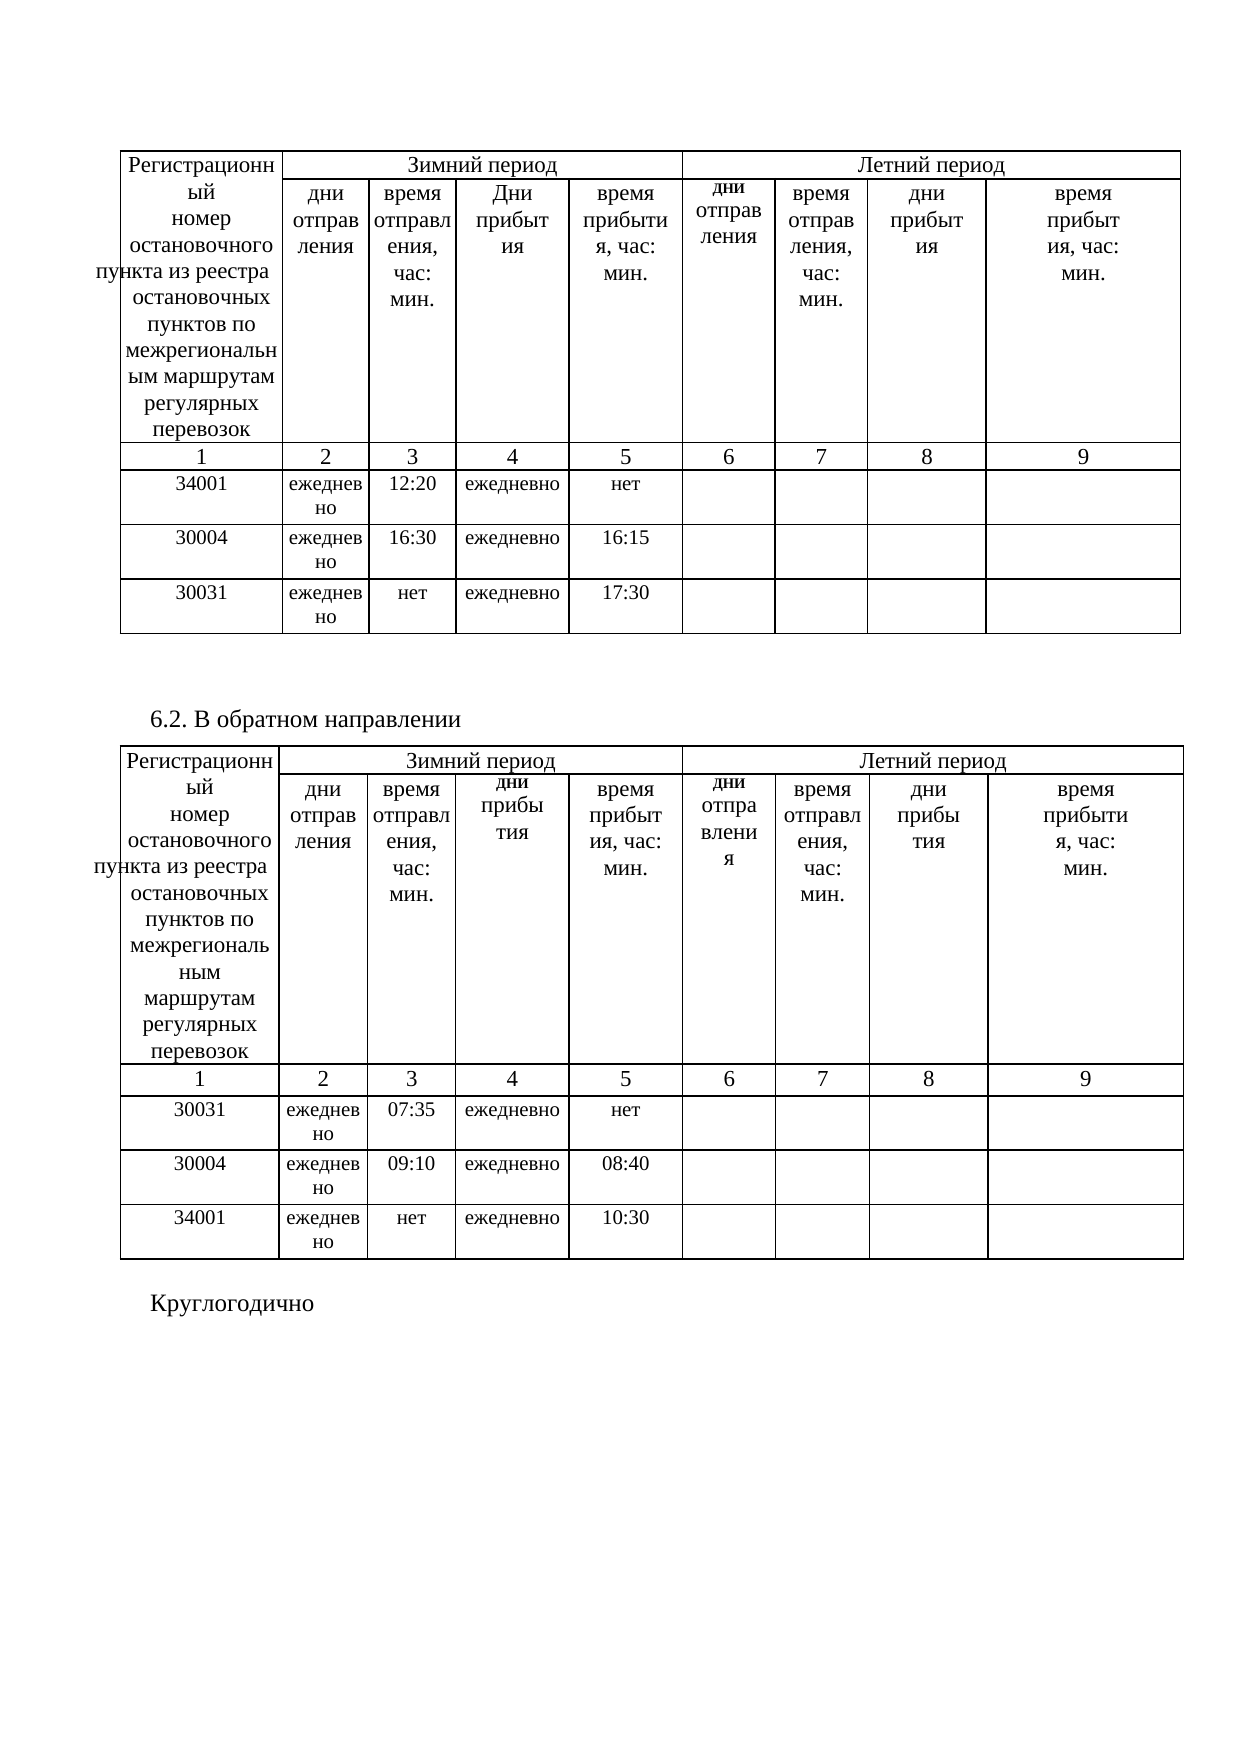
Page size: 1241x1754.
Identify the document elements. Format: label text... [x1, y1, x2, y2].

table_cell [868, 525, 985, 578]
table_cell [870, 1151, 987, 1204]
table_cell время отправ ления, час: мин. [776, 180, 867, 441]
table_cell ежедневно [457, 471, 568, 524]
table_cell 30031 [121, 1097, 278, 1149]
table_header Летний период [683, 747, 1183, 773]
table_cell ежедневно [456, 1097, 568, 1149]
table_cell [989, 1205, 1183, 1258]
table_cell ежедневно [457, 525, 568, 578]
table_cell ДНИ отпра влени я [683, 775, 775, 1063]
table_cell Дни прибыт ия [457, 180, 568, 441]
table_cell [776, 525, 867, 578]
table_header Регистрационный номер остановочного пункта из реестра остановочных пунктов по межрегиональным маршрутам регулярных перевозок [121, 152, 282, 441]
table_cell [989, 1097, 1183, 1149]
table_cell 08:40 [570, 1151, 682, 1204]
table_cell ежедневно [283, 580, 368, 632]
table_cell нет [370, 580, 455, 632]
table_cell время прибыт ия, час: мин. [987, 180, 1180, 441]
table_cell 34001 [121, 471, 282, 524]
table_cell 9 [989, 1065, 1183, 1095]
table_cell [683, 525, 774, 578]
table_cell [776, 580, 867, 632]
table_cell [776, 1097, 869, 1149]
table_cell ежедневно [280, 1151, 367, 1204]
table_cell 4 [456, 1065, 568, 1095]
table_cell дни отправ ления [280, 775, 367, 1063]
table_cell дни прибыт ия [868, 180, 985, 441]
table_cell 09:10 [368, 1151, 455, 1204]
table_cell 17:30 [570, 580, 682, 632]
table_cell [683, 1205, 775, 1258]
table_cell 8 [868, 443, 985, 469]
table_cell [987, 580, 1180, 632]
table_cell 3 [370, 443, 455, 469]
table_cell 10:30 [570, 1205, 682, 1258]
table_header Летний период [683, 152, 1180, 178]
table_header Регистрационный номер остановочного пункта из реестра остановочных пунктов по межрегиональным маршрутам регулярных перевозок [121, 747, 278, 1063]
table_cell [683, 580, 774, 632]
table_cell [868, 471, 985, 524]
table_cell [683, 471, 774, 524]
table_cell ежедневно [280, 1097, 367, 1149]
table_cell 2 [283, 443, 368, 469]
table_cell 16:15 [570, 525, 682, 578]
table_cell 07:35 [368, 1097, 455, 1149]
text 6.2. В обратном направлении [150, 704, 1090, 733]
table_cell [683, 1151, 775, 1204]
table_cell дни отправ ления [283, 180, 368, 441]
table_header Зимний период [280, 747, 682, 773]
table_cell время отправл ения, час: мин. [368, 775, 455, 1063]
table_cell время отправл ения, час: мин. [776, 775, 869, 1063]
table_cell 1 [121, 1065, 278, 1095]
table_cell [776, 1151, 869, 1204]
table_cell ежедневно [456, 1151, 568, 1204]
table_cell ежедневно [283, 471, 368, 524]
table_cell время прибыти я, час: мин. [989, 775, 1183, 1063]
table_cell 7 [776, 1065, 869, 1095]
table_cell ДНИ прибы тия [456, 775, 568, 1063]
table_cell [683, 1097, 775, 1149]
table_cell [776, 1205, 869, 1258]
table_cell 4 [457, 443, 568, 469]
table_cell время прибыти я, час: мин. [570, 180, 682, 441]
table_cell [987, 471, 1180, 524]
table_cell 9 [987, 443, 1180, 469]
table_cell 30031 [121, 580, 282, 632]
table_cell время отправл ения, час: мин. [370, 180, 455, 441]
table_cell 12:20 [370, 471, 455, 524]
table_cell 3 [368, 1065, 455, 1095]
table_cell ежедневно [456, 1205, 568, 1258]
table_cell [987, 525, 1180, 578]
table_cell дни прибы тия [870, 775, 987, 1063]
table_cell 5 [570, 1065, 682, 1095]
table_cell ежедневно [457, 580, 568, 632]
table_cell 30004 [121, 525, 282, 578]
table_header Зимний период [283, 152, 682, 178]
table_cell 34001 [121, 1205, 278, 1258]
table_cell 7 [776, 443, 867, 469]
table_cell 8 [870, 1065, 987, 1095]
table_cell [868, 580, 985, 632]
table_cell нет [368, 1205, 455, 1258]
table_cell ежедневно [283, 525, 368, 578]
table_cell 30004 [121, 1151, 278, 1204]
table_cell 6 [683, 1065, 775, 1095]
table_cell 16:30 [370, 525, 455, 578]
table_cell [870, 1097, 987, 1149]
table_cell нет [570, 1097, 682, 1149]
table_cell 5 [570, 443, 682, 469]
table_cell 1 [121, 443, 282, 469]
table_cell время прибыт ия, час: мин. [570, 775, 682, 1063]
table_cell [776, 471, 867, 524]
table_cell [870, 1205, 987, 1258]
table_cell ежедневно [280, 1205, 367, 1258]
text Круглогодично [150, 1288, 1090, 1317]
table_cell 2 [280, 1065, 367, 1095]
table_cell [989, 1151, 1183, 1204]
table_cell ДНИ отправ ления [683, 180, 774, 441]
table_cell нет [570, 471, 682, 524]
table_cell 6 [683, 443, 774, 469]
